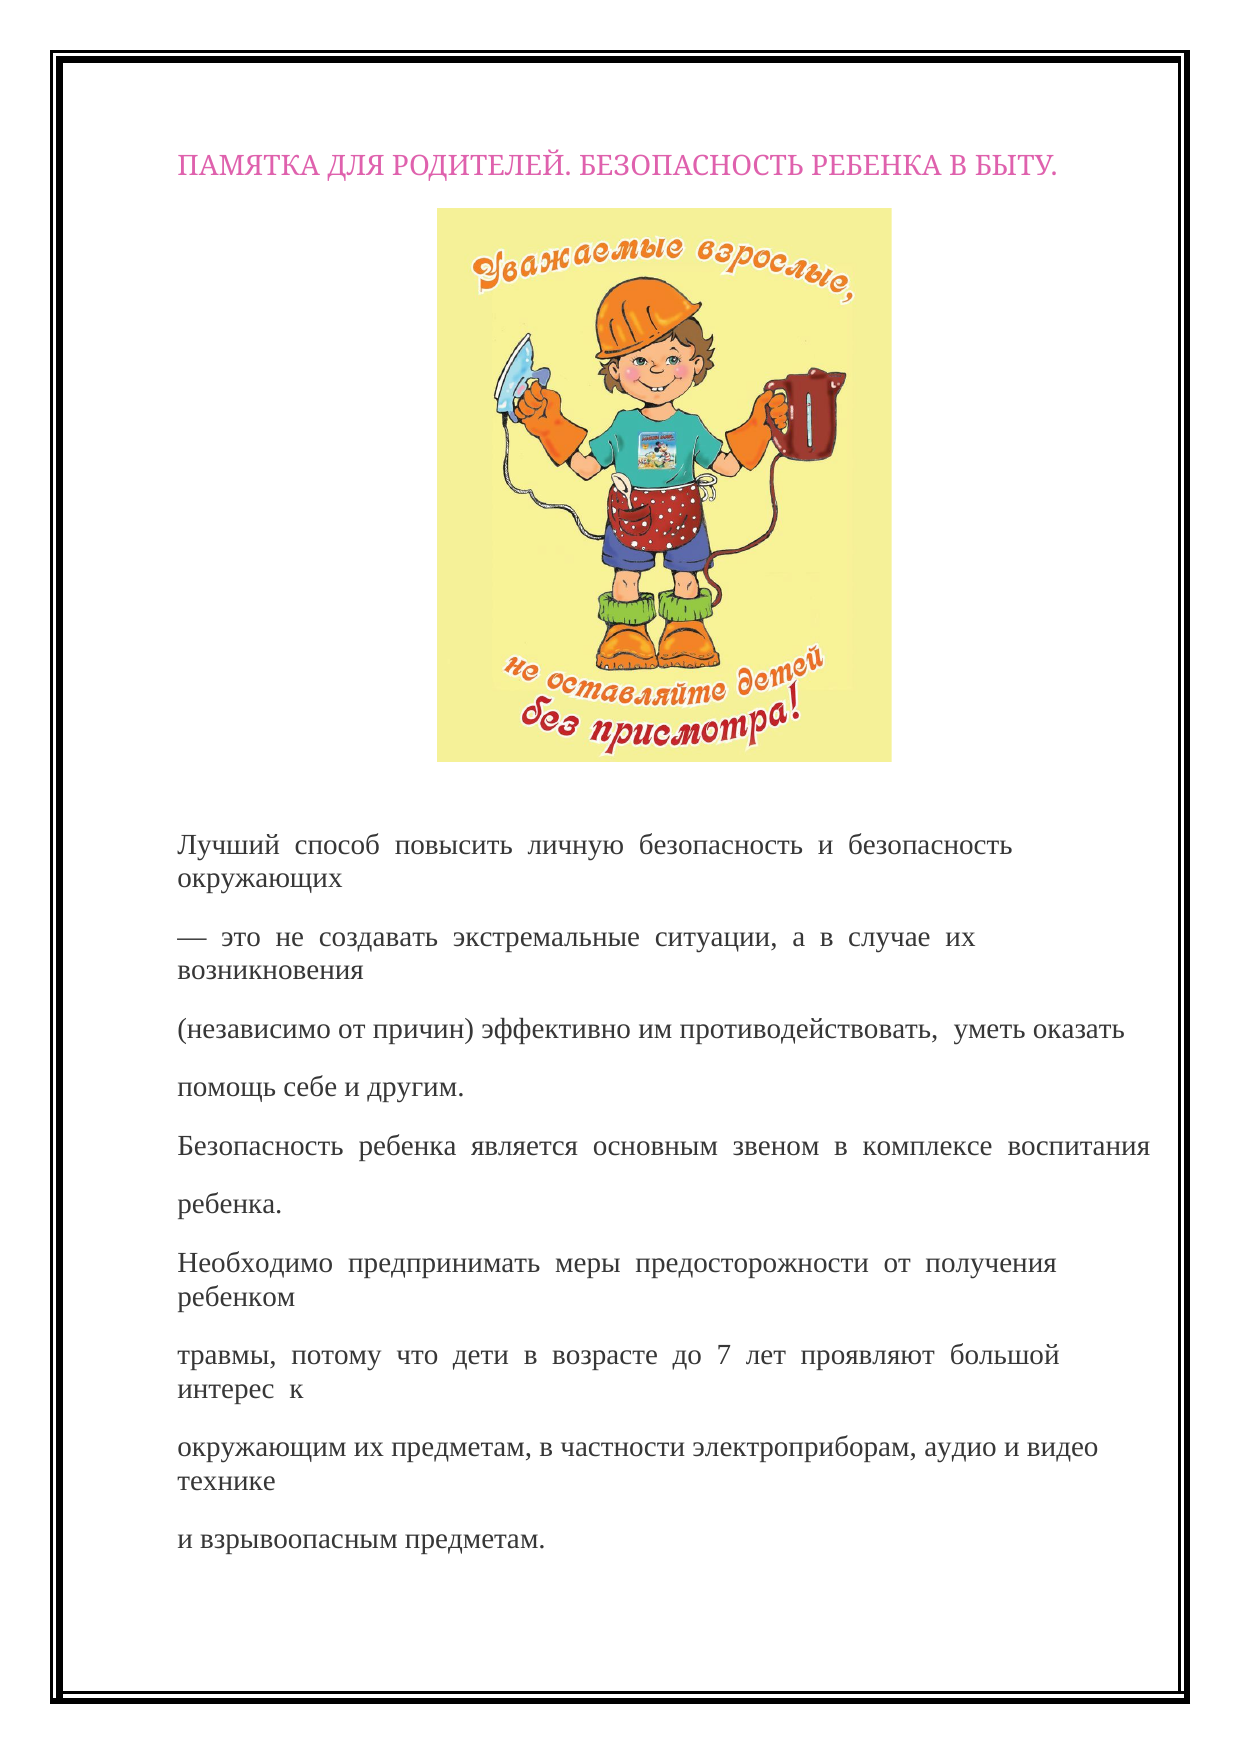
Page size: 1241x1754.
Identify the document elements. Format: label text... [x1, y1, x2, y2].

text окружающим их предметам, в частности электроприборам, аудио и видео технике [177, 1429, 1152, 1496]
picture [437, 208, 892, 762]
text травмы, потому что дети в возрасте до 7 лет проявляют большой интерес к [177, 1337, 1152, 1404]
text (независимо от причин) эффективно им противодействовать, уметь оказать [177, 1011, 1152, 1044]
text Безопасность ребенка является основным звеном в комплексе воспитания [177, 1128, 1152, 1162]
text помощь себе и другим. [177, 1069, 1152, 1103]
text ребенка. [177, 1187, 1152, 1220]
text Необходимо предпринимать меры предосторожности от получения ребенком [177, 1245, 1152, 1312]
text ПАМЯТКА ДЛЯ РОДИТЕЛЕЙ. БЕЗОПАСНОСТЬ РЕБЕНКА В БЫТУ. [177, 143, 1152, 184]
text Лучший способ повысить личную безопасность и безопасность окружающих [177, 827, 1152, 894]
text и взрывоопасным предметам. [177, 1521, 1152, 1555]
text — это не создавать экстремальные ситуации, а в случае их возникновения [177, 919, 1152, 986]
